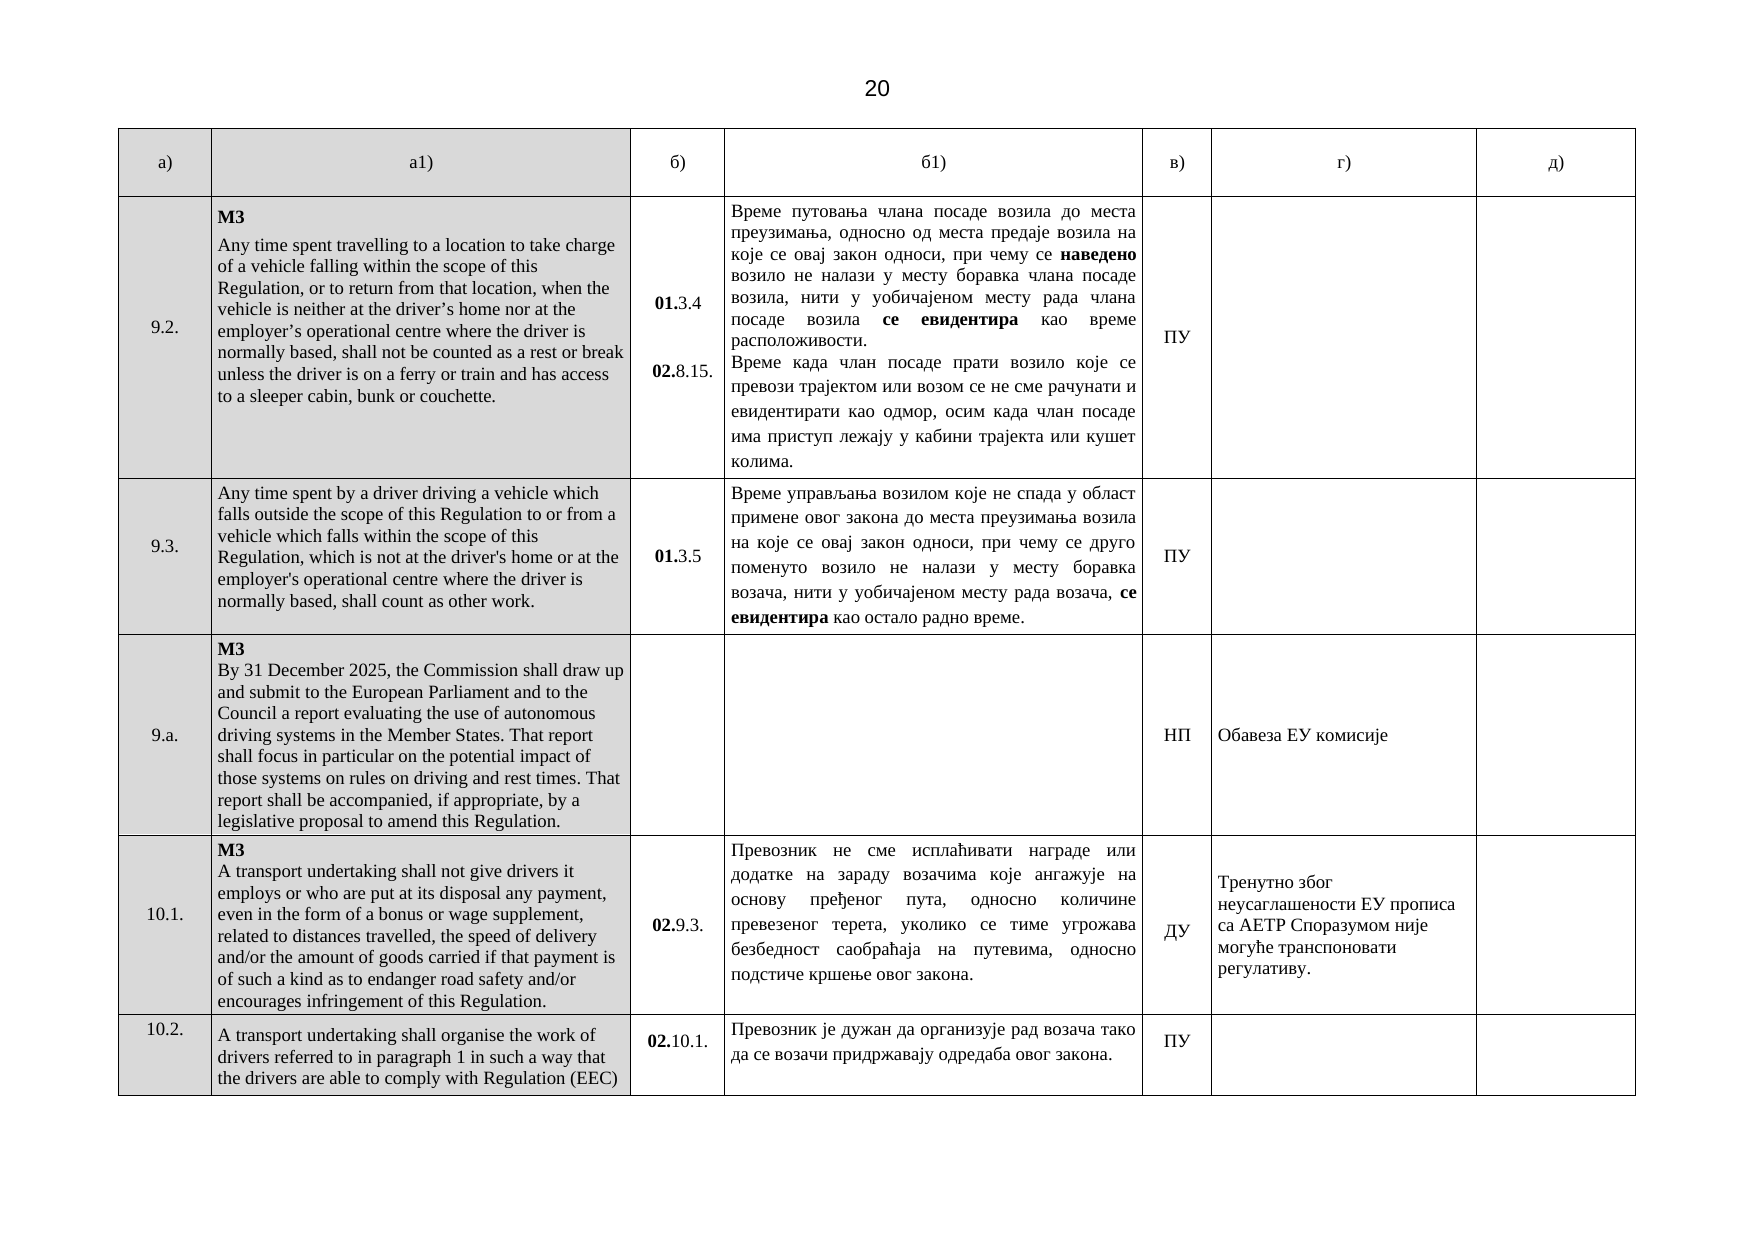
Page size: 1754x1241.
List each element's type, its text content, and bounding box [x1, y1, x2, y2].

table_cell Any time spent by a driver driving a vehicle which falls outside the scope of this Regulation to or from a vehicle which falls within the scope of this Regulation, which is not at the driver's home or at the employer's operational centre where the driver is normally based, shall count as other work. [212, 479, 630, 634]
table_header а1) [212, 129, 630, 196]
table_cell 9.3. [119, 479, 211, 634]
table_cell Превозник не сме исплаћивати награде или додатке на зараду возачима које ангажује на основу пређеног пута, односно количине превезеног терета, уколико се тиме угрожава безбедност саобраћаја на путевима, односно подстиче кршење овог закона. [725, 836, 1142, 1014]
table_cell 10.2. [119, 1015, 211, 1095]
table_header б) [631, 129, 724, 196]
table_cell 9.a. [119, 635, 211, 834]
table_cell Превозник је дужан да организује рад возача тако да се возачи придржавају одредаба овог закона. [725, 1015, 1142, 1095]
table_cell ПУ [1143, 1015, 1211, 1095]
table_cell [1477, 836, 1635, 1014]
table_cell [1477, 635, 1635, 834]
table_cell 02.10.1. [631, 1015, 724, 1095]
table_header д) [1477, 129, 1635, 196]
table_cell [1477, 479, 1635, 634]
table_cell ДУ [1143, 836, 1211, 1014]
table_cell [1212, 197, 1476, 478]
table_cell [1477, 197, 1635, 478]
table_cell [1477, 1015, 1635, 1095]
table_header а) [119, 129, 211, 196]
table_cell 10.1. [119, 836, 211, 1014]
table_cell [631, 635, 724, 834]
table_cell M3 A transport undertaking shall not give drivers it employs or who are put at its disposal any payment, even in the form of a bonus or wage supplement, related to distances travelled, the speed of delivery and/or the amount of goods carried if that payment is of such a kind as to endanger road safety and/or encourages infringement of this Regulation. [212, 836, 630, 1014]
table_cell Тренутно због неусаглашености ЕУ прописа са АЕТР Споразумом није могуће транспоновати регулативу. [1212, 836, 1476, 1014]
table_cell ПУ [1143, 197, 1211, 478]
table_cell M3 Any time spent travelling to a location to take charge of a vehicle falling within the scope of this Regulation, or to return from that location, when the vehicle is neither at the driver’s home nor at the employer’s operational centre where the driver is normally based, shall not be counted as a rest or break unless the driver is on a ferry or train and has access to a sleeper cabin, bunk or couchette. [212, 197, 630, 478]
table_cell [1212, 479, 1476, 634]
table_header в) [1143, 129, 1211, 196]
table_cell Обавеза ЕУ комисије [1212, 635, 1476, 834]
table_cell НП [1143, 635, 1211, 834]
table_cell Време путовања члана посаде возила до места преузимања, односно од места предаје возила на које се овај закон односи, при чему се наведено возило не налази у месту боравка члана посаде возила, нити у уобичајеном месту рада члана посаде возила се евидентира као време расположивости. Време када члан посаде прати возило које се превози трајектом или возом се не сме рачунати и евидентирати као одмор, осим када члан посаде има приступ лежају у кабини трајекта или кушет колима. [725, 197, 1142, 478]
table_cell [212, 1015, 630, 1095]
table_cell [725, 635, 1142, 834]
table_cell 01.3.5 [631, 479, 724, 634]
table_header г) [1212, 129, 1476, 196]
table_cell 9.2. [119, 197, 211, 478]
table_cell Време управљања возилом које не спада у област примене овог закона до места преузимања возила на које се овај закон односи, при чему се друго поменуто возило не налази у месту боравка возача, нити у уобичајеном месту рада возача, се евидентира као остало радно време. [725, 479, 1142, 634]
table_cell ПУ [1143, 479, 1211, 634]
table_cell [1212, 1015, 1476, 1095]
table_header б1) [725, 129, 1142, 196]
table_cell 01.3.4 02.8.15. [631, 197, 724, 478]
table_cell 02.9.3. [631, 836, 724, 1014]
table_cell M3 By 31 December 2025, the Commission shall draw up and submit to the European Parliament and to the Council a report evaluating the use of autonomous driving systems in the Member States. That report shall focus in particular on the potential impact of those systems on rules on driving and rest times. That report shall be accompanied, if appropriate, by a legislative proposal to amend this Regulation. [212, 635, 630, 834]
